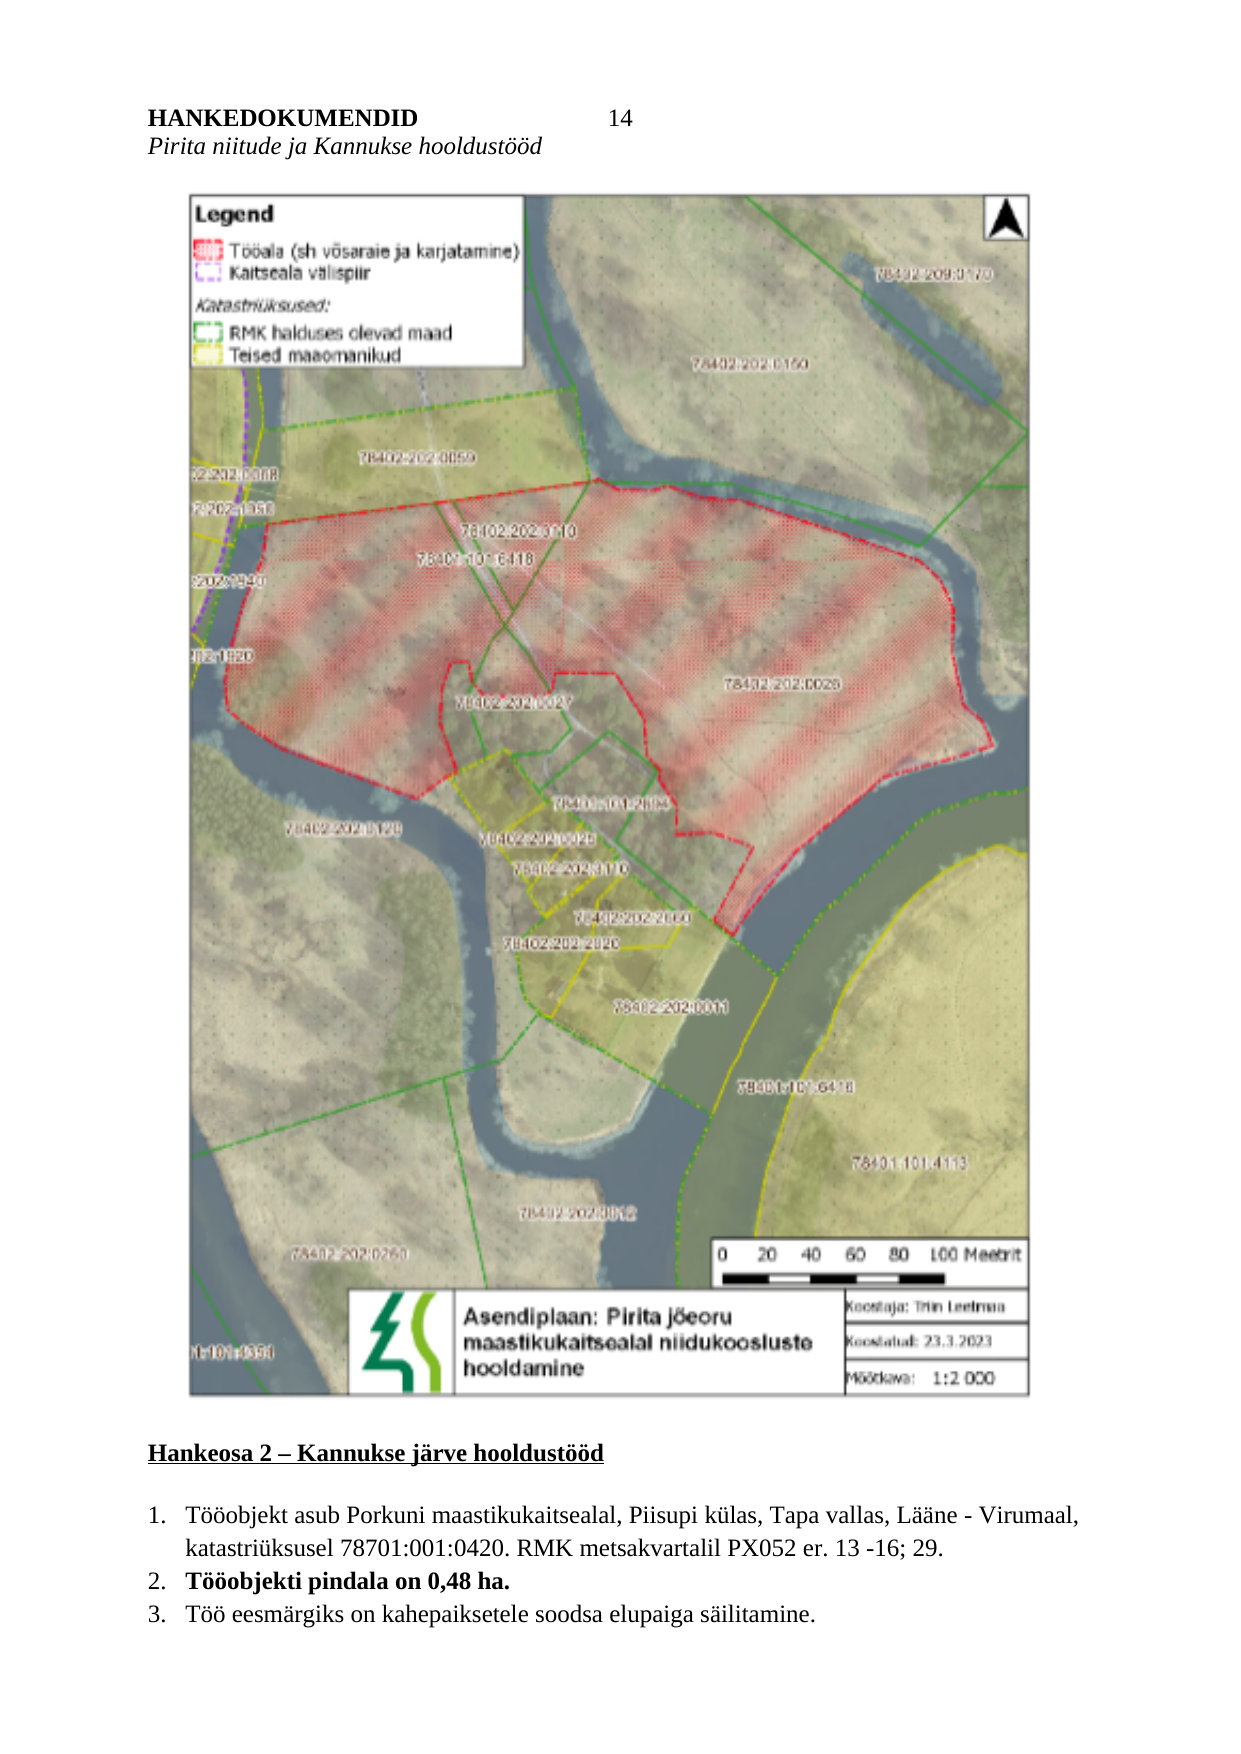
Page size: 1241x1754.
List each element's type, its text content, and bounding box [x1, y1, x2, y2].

list Töö eesmärgiks on kahepaiksetele soodsa elupaiga säilitamine. [148, 1599, 1122, 1628]
picture [147, 188, 1073, 1410]
list Tööobjekti pindala on 0,48 ha. [148, 1566, 1122, 1594]
list Tööobjekt asub Porkuni maastikukaitsealal, Piisupi külas, Tapa vallas, Lääne - Virumaal, katastriüksusel 78701:001:0420. RMK metsakvartalil PX052 er. 13 -16; 29. [148, 1500, 1122, 1562]
text Hankeosa 2 – Kannukse järve hooldustööd [148, 1438, 1122, 1467]
